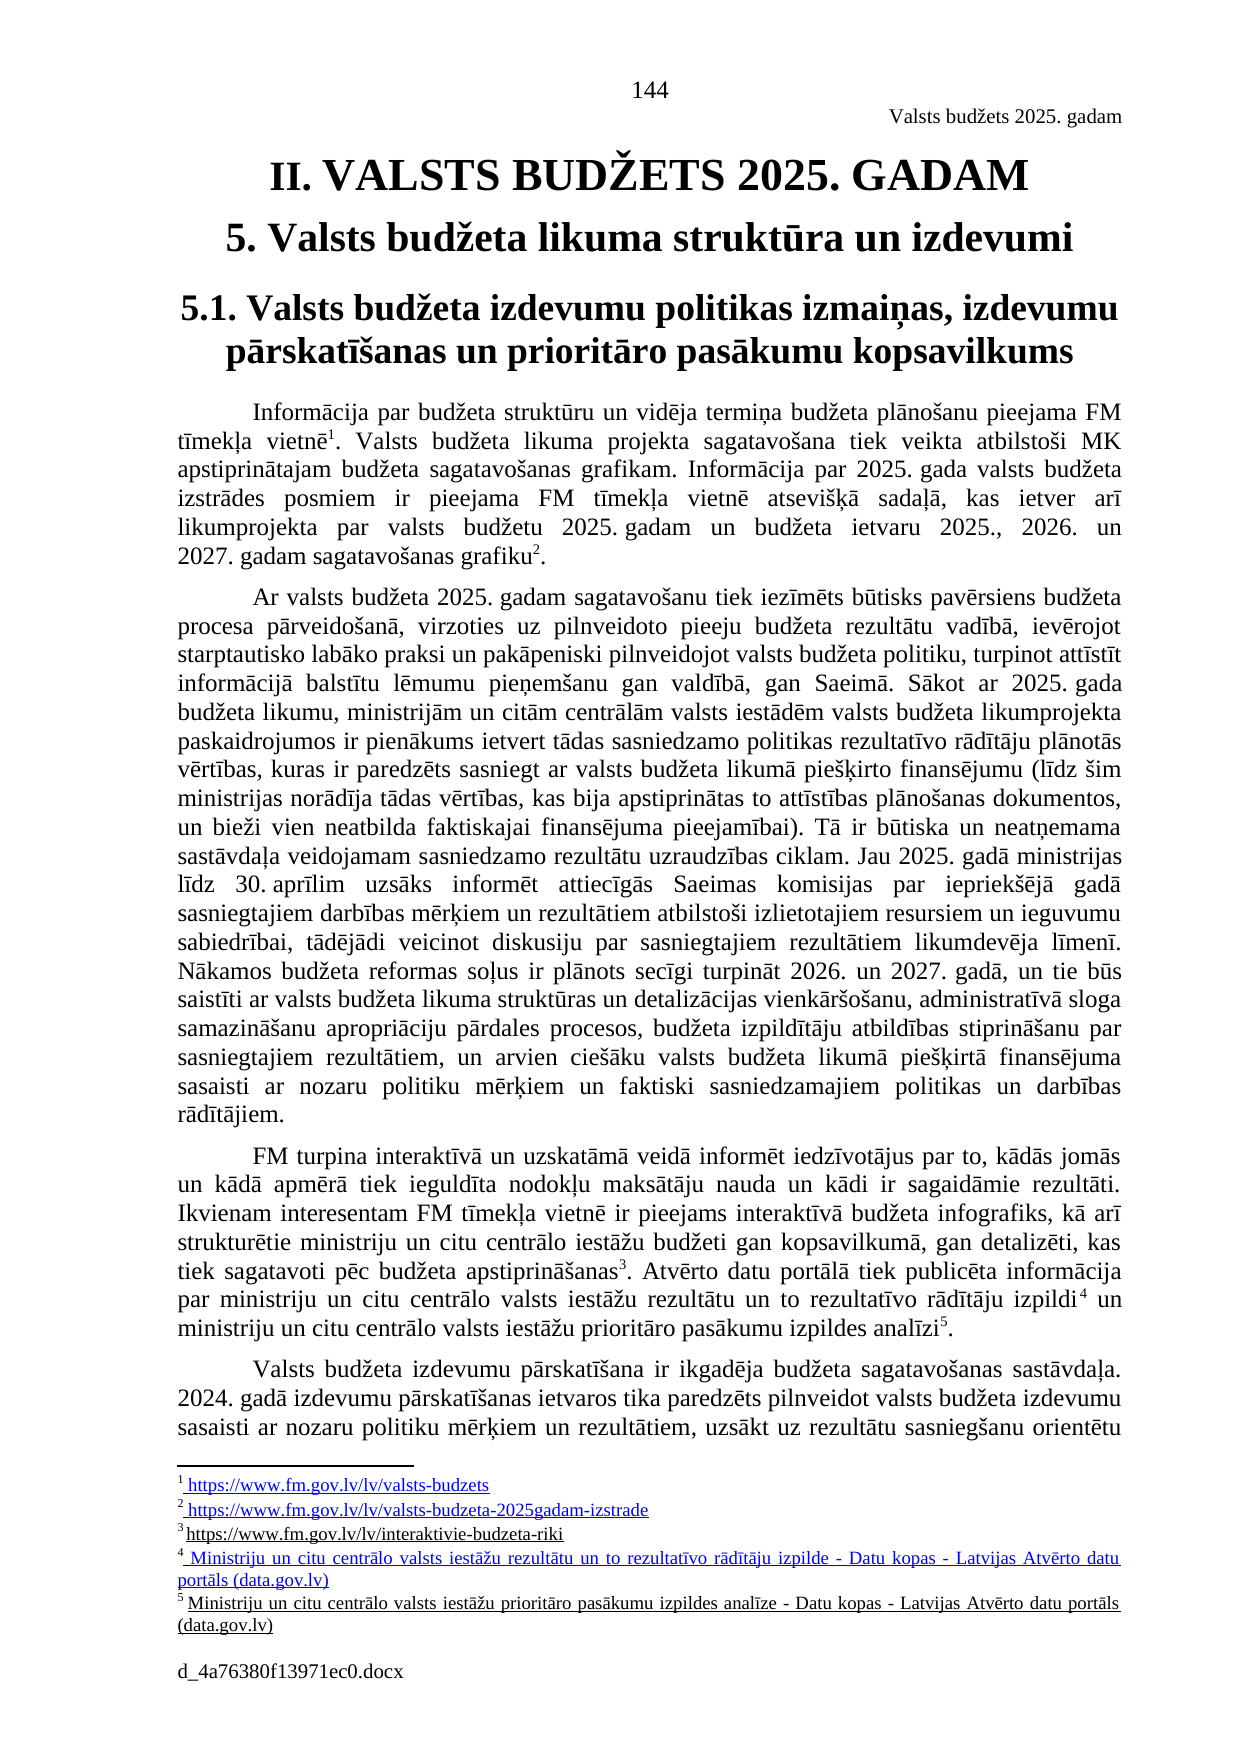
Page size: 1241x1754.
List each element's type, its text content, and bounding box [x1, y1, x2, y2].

text II. VALSTS BUDŽETS 2025. GADAM [177, 148, 1122, 200]
text 5.1. Valsts budžeta izdevumu politikas izmaiņas, izdevumu pārskatīšanas un prioritāro pasākumu kopsavilkums [177, 286, 1122, 372]
text 5. Valsts budžeta likuma struktūra un izdevumi [177, 213, 1122, 261]
text Ar valsts budžeta 2025. gadam sagatavošanu tiek iezīmēts būtisks pavērsiens budžeta procesa pārveidošanā, virzoties uz pilnveidoto pieeju budžeta rezultātu vadībā, ievērojot starptautisko labāko praksi un pakāpeniski pilnveidojot valsts budžeta politiku, turpinot attīstīt informācijā balstītu lēmumu pieņemšanu gan valdībā, gan Saeimā. Sākot ar 2025. gada budžeta likumu, ministrijām un citām centrālām valsts iestādēm valsts budžeta likumprojekta paskaidrojumos ir pienākums ietvert tādas sasniedzamo politikas rezultatīvo rādītāju plānotās vērtības, kuras ir paredzēts sasniegt ar valsts budžeta likumā piešķirto finansējumu (līdz šim ministrijas norādīja tādas vērtības, kas bija apstiprinātas to attīstības plānošanas dokumentos, un bieži vien neatbilda faktiskajai finansējuma pieejamībai). Tā ir būtiska un neatņemama sastāvdaļa veidojamam sasniedzamo rezultātu uzraudzības ciklam. Jau 2025. gadā ministrijas līdz 30. aprīlim uzsāks informēt attiecīgās Saeimas komisijas par iepriekšējā gadā sasniegtajiem darbības mērķiem un rezultātiem atbilstoši izlietotajiem resursiem un ieguvumu sabiedrībai, tādējādi veicinot diskusiju par sasniegtajiem rezultātiem likumdevēja līmenī. Nākamos budžeta reformas soļus ir plānots secīgi turpināt 2026. un 2027. gadā, un tie būs saistīti ar valsts budžeta likuma struktūras un detalizācijas vienkāršošanu, administratīvā sloga samazināšanu apropriāciju pārdales procesos, budžeta izpildītāju atbildības stiprināšanu par sasniegtajiem rezultātiem, un arvien ciešāku valsts budžeta likumā piešķirtā finansējuma sasaisti ar nozaru politiku mērķiem un faktiski sasniedzamajiem politikas un darbības rādītājiem. [177, 582, 1122, 1128]
text FM turpina interaktīvā un uzskatāmā veidā informēt iedzīvotājus par to, kādās jomās un kādā apmērā tiek ieguldīta nodokļu maksātāju nauda un kādi ir sagaidāmie rezultāti. Ikvienam interesentam FM tīmekļa vietnē ir pieejams interaktīvā budžeta infografiks, kā arī strukturētie ministriju un citu centrālo iestāžu budžeti gan kopsavilkumā, gan detalizēti, kas tiek sagatavoti pēc budžeta apstiprināšanas. Atvērto datu portālā tiek publicēta informācija par ministriju un citu centrālo valsts iestāžu rezultātu un to rezultatīvo rādītāju izpildi un ministriju un citu centrālo valsts iestāžu prioritāro pasākumu izpildes analīzi. [177, 1141, 1122, 1342]
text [177, 1354, 1122, 1441]
text Informācija par budžeta struktūru un vidēja termiņa budžeta plānošanu pieejama FM tīmekļa vietnē. Valsts budžeta likuma projekta sagatavošana tiek veikta atbilstoši MK apstiprinātajam budžeta sagatavošanas grafikam. Informācija par 2025. gada valsts budžeta izstrādes posmiem ir pieejama FM tīmekļa vietnē atsevišķā sadaļā, kas ietver arī likumprojekta par valsts budžetu 2025. gadam un budžeta ietvaru 2025., 2026. un 2027. gadam sagatavošanas grafiku. [177, 397, 1122, 569]
